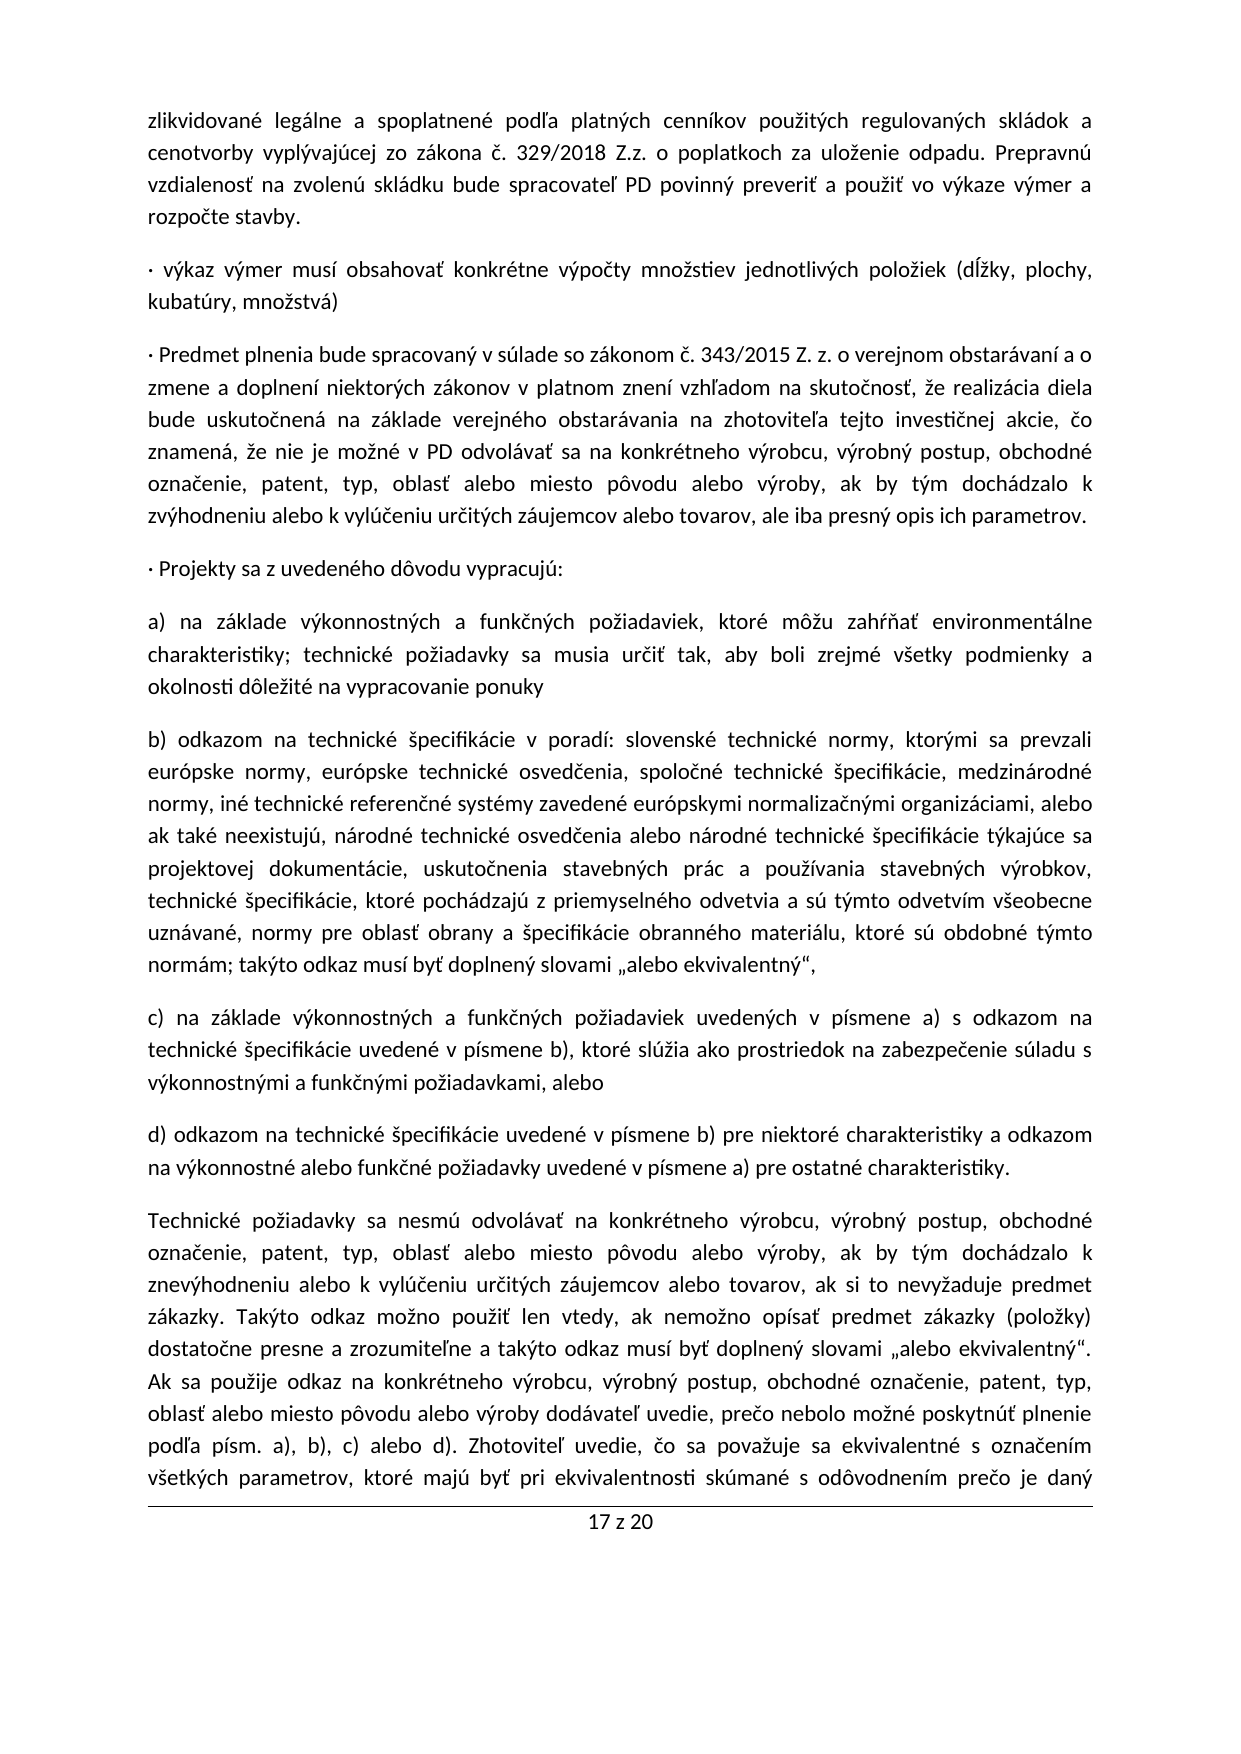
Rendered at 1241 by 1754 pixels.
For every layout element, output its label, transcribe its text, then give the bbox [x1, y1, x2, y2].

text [148, 1206, 1092, 1491]
text · výkaz výmer musí obsahovať konkrétne výpočty množstiev jednotlivých položiek (dĺžky, plochy, kubatúry, množstvá) [148, 255, 1092, 316]
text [148, 106, 1092, 230]
text a) na základe výkonnostných a funkčných požiadaviek, ktoré môžu zahŕňať environmentálne charakteristiky; technické požiadavky sa musia určiť tak, aby boli zrejmé všetky podmienky a okolnosti dôležité na vypracovanie ponuky [148, 607, 1092, 700]
text c) na základe výkonnostných a funkčných požiadaviek uvedených v písmene a) s odkazom na technické špecifikácie uvedené v písmene b), ktoré slúžia ako prostriedok na zabezpečenie súladu s výkonnostnými a funkčnými požiadavkami, alebo [148, 1003, 1092, 1096]
text · Predmet plnenia bude spracovaný v súlade so zákonom č. 343/2015 Z. z. o verejnom obstarávaní a o zmene a doplnení niektorých zákonov v platnom znení vzhľadom na skutočnosť, že realizácia diela bude uskutočnená na základe verejného obstarávania na zhotoviteľa tejto investičnej akcie, čo znamená, že nie je možné v PD odvolávať sa na konkrétneho výrobcu, výrobný postup, obchodné označenie, patent, typ, oblasť alebo miesto pôvodu alebo výroby, ak by tým dochádzalo k zvýhodneniu alebo k vylúčeniu určitých záujemcov alebo tovarov, ale iba presný opis ich parametrov. [148, 341, 1092, 529]
text d) odkazom na technické špecifikácie uvedené v písmene b) pre niektoré charakteristiky a odkazom na výkonnostné alebo funkčné požiadavky uvedené v písmene a) pre ostatné charakteristiky. [148, 1121, 1092, 1181]
text · Projekty sa z uvedeného dôvodu vypracujú: [148, 554, 1092, 582]
text b) odkazom na technické špecifikácie v poradí: slovenské technické normy, ktorými sa prevzali európske normy, európske technické osvedčenia, spoločné technické špecifikácie, medzinárodné normy, iné technické referenčné systémy zavedené európskymi normalizačnými organizáciami, alebo ak také neexistujú, národné technické osvedčenia alebo národné technické špecifikácie týkajúce sa projektovej dokumentácie, uskutočnenia stavebných prác a používania stavebných výrobkov, technické špecifikácie, ktoré pochádzajú z priemyselného odvetvia a sú týmto odvetvím všeobecne uznávané, normy pre oblasť obrany a špecifikácie obranného materiálu, ktoré sú obdobné týmto normám; takýto odkaz musí byť doplnený slovami „alebo ekvivalentný“, [148, 725, 1092, 978]
